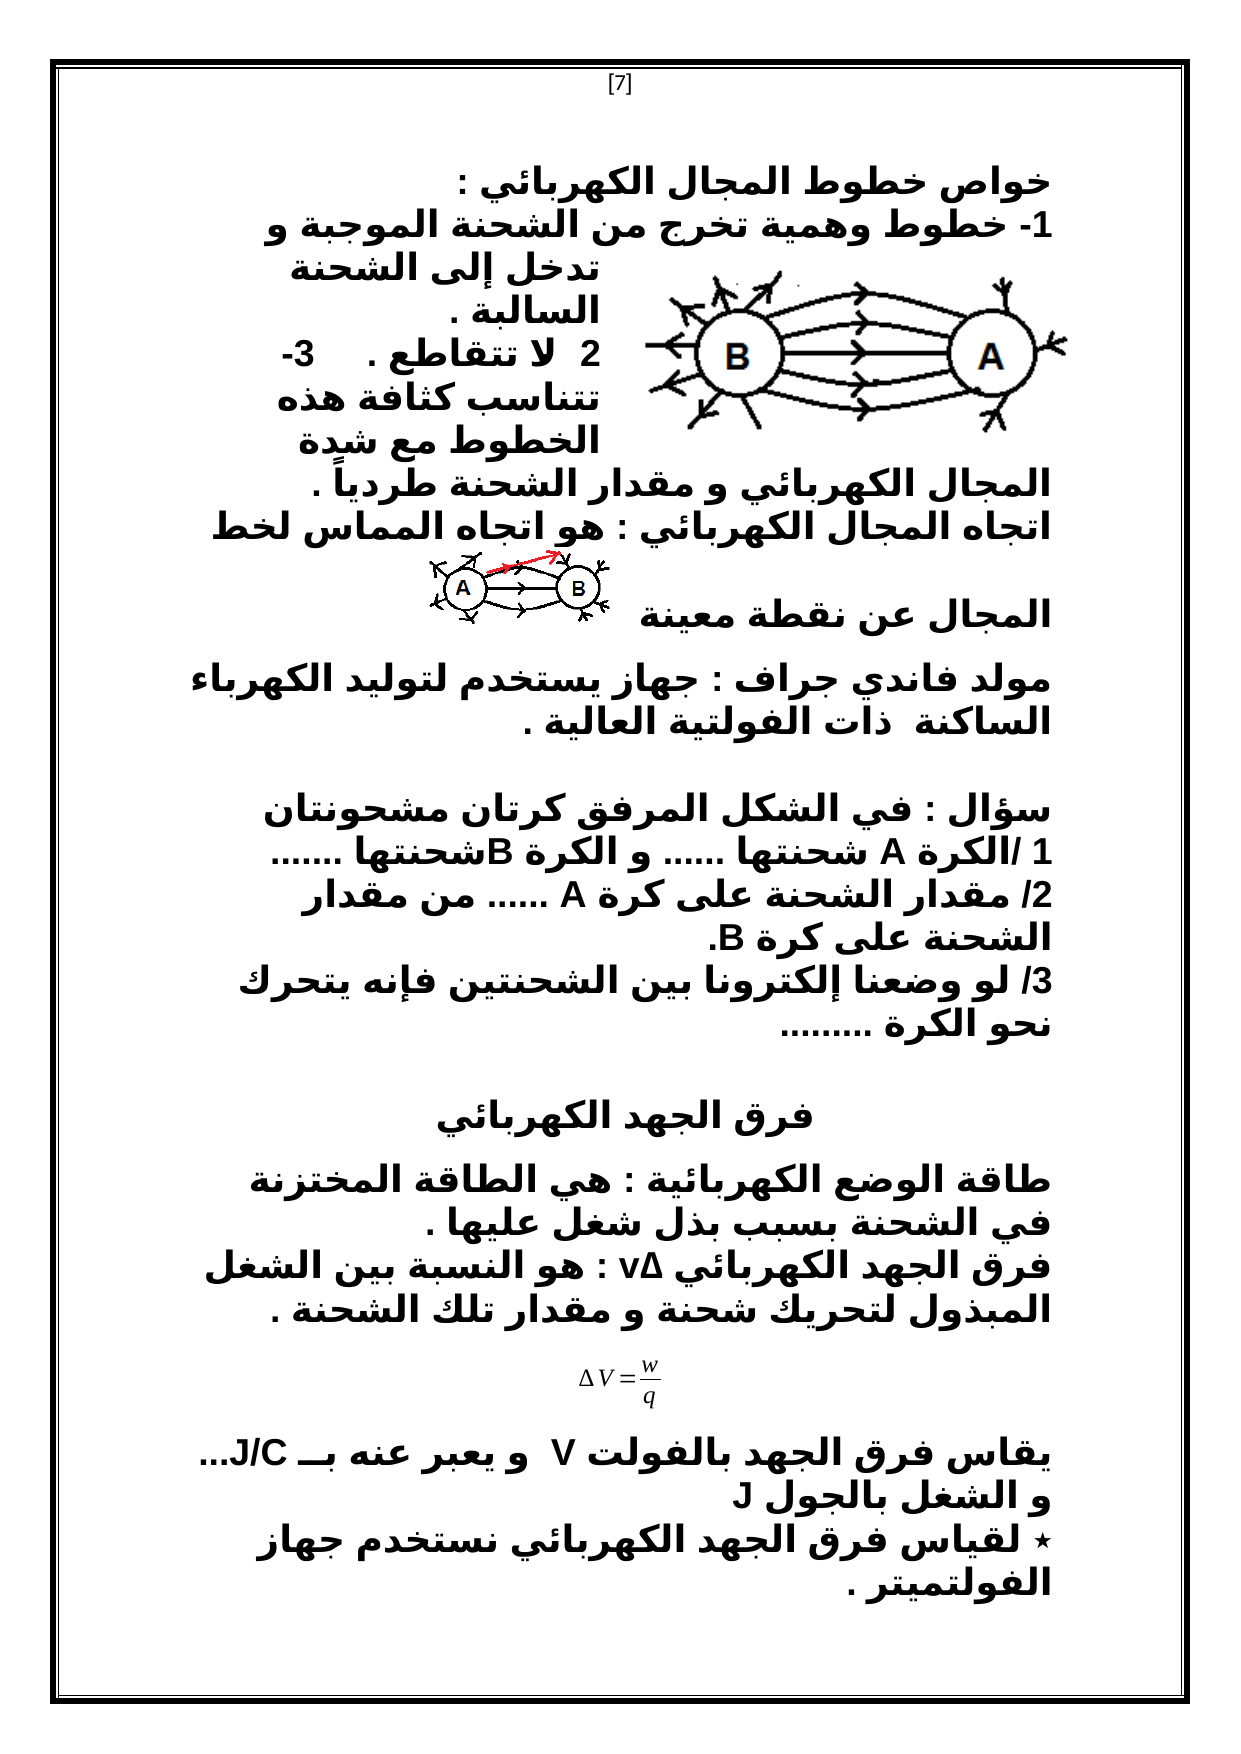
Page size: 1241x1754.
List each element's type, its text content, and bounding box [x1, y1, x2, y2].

picture [619, 257, 1088, 453]
picture [412, 547, 628, 628]
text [187, 1431, 1053, 1603]
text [187, 159, 1053, 636]
text مولد فاندي جراف : جهاز يستخدم لتوليد الكهرباء الساكنة ذات الفولتية العالية . سؤال : في الشكل المرفق كرتان مشحونتان 1 /الكرة A شحنتها ...... و الكرة Bشحنتها ....... 2/ مقدار الشحنة على كرة A ...... من مقدار الشحنة على كرة B. 3/ لو وضعنا إلكترونا بين الشحنتين فإنه يتحرك نحو الكرة ......... [187, 656, 1053, 1073]
text طاقة الوضع الكهربائية : هي الطاقة المختزنة في الشحنة بسبب بذل شغل عليها . فرق الجهد الكهربائي ∆v : هو النسبة بين الشغل المبذول لتحريك شحنة و مقدار تلك الشحنة . [187, 1157, 1053, 1330]
text فرق الجهد الكهربائي [187, 1093, 1053, 1137]
